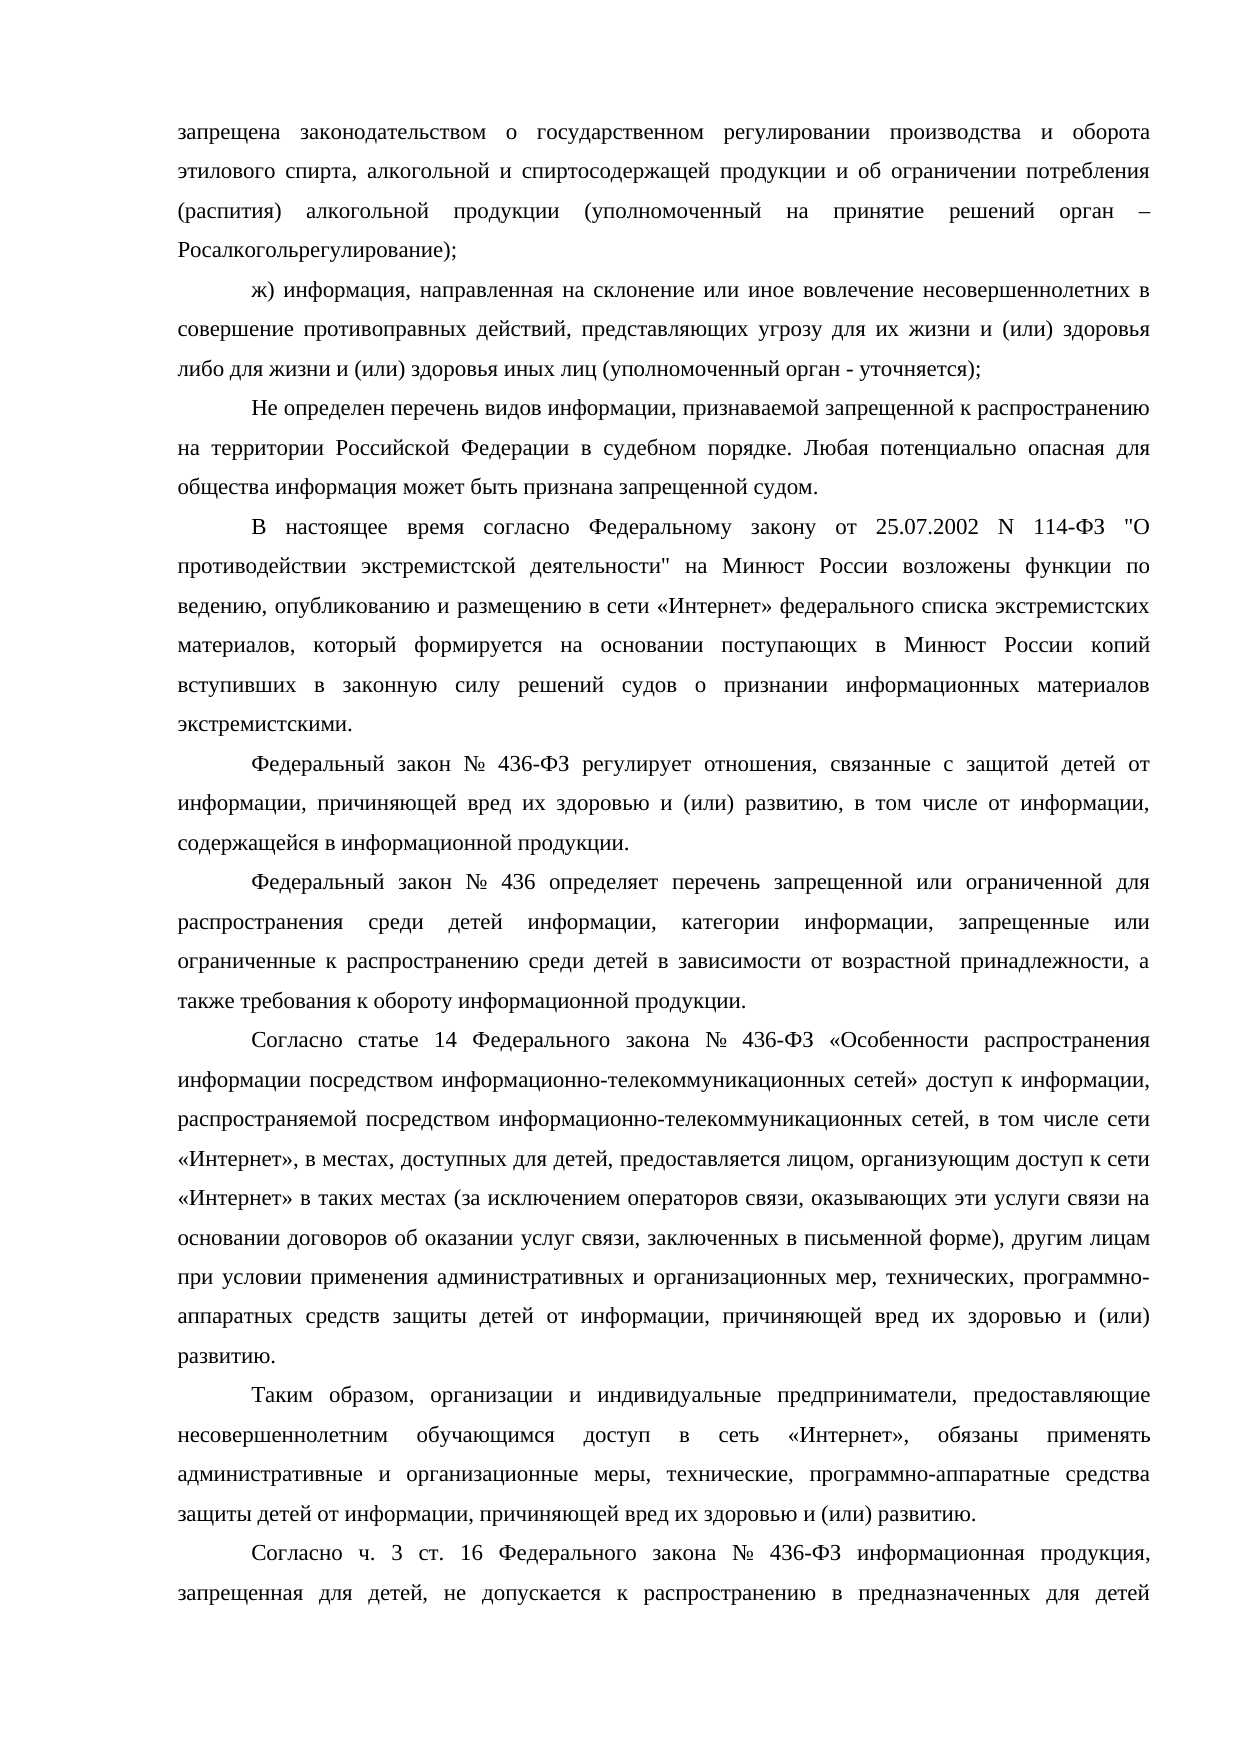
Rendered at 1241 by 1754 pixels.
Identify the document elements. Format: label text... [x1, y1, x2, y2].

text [177, 118, 1152, 263]
text ж) информация, направленная на склонение или иное вовлечение несовершеннолетних в совершение противоправных действий, представляющих угрозу для их жизни и (или) здоровья либо для жизни и (или) здоровья иных лиц (уполномоченный орган - уточняется); [177, 276, 1152, 381]
text В настоящее время согласно Федеральному закону от 25.07.2002 N 114-ФЗ "О противодействии экстремистской деятельности" на Минюст России возложены функции по ведению, опубликованию и размещению в сети «Интернет» федерального списка экстремистских материалов, который формируется на основании поступающих в Минюст России копий вступивших в законную силу решений судов о признании информационных материалов экстремистскими. [177, 513, 1152, 737]
text Федеральный закон № 436-ФЗ регулирует отношения, связанные с защитой детей от информации, причиняющей вред их здоровью и (или) развитию, в том числе от информации, содержащейся в информационной продукции. [177, 750, 1152, 855]
text Федеральный закон № 436 определяет перечень запрещенной или ограниченной для распространения среди детей информации, категории информации, запрещенные или ограниченные к распространению среди детей в зависимости от возрастной принадлежности, а также требования к обороту информационной продукции. [177, 868, 1152, 1013]
text Согласно статье 14 Федерального закона № 436-ФЗ «Особенности распространения информации посредством информационно-телекоммуникационных сетей» доступ к информации, распространяемой посредством информационно-телекоммуникационных сетей, в том числе сети «Интернет», в местах, доступных для детей, предоставляется лицом, организующим доступ к сети «Интернет» в таких местах (за исключением операторов связи, оказывающих эти услуги связи на основании договоров об оказании услуг связи, заключенных в письменной форме), другим лицам при условии применения административных и организационных мер, технических, программно-аппаратных средств защиты детей от информации, причиняющей вред их здоровью и (или) развитию. [177, 1026, 1152, 1368]
text Не определен перечень видов информации, признаваемой запрещенной к распространению на территории Российской Федерации в судебном порядке. Любая потенциально опасная для общества информация может быть признана запрещенной судом. [177, 394, 1152, 500]
text Таким образом, организации и индивидуальные предприниматели, предоставляющие несовершеннолетним обучающимся доступ в сеть «Интернет», обязаны применять административные и организационные меры, технические, программно-аппаратные средства защиты детей от информации, причиняющей вред их здоровью и (или) развитию. [177, 1381, 1152, 1526]
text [177, 1539, 1152, 1605]
